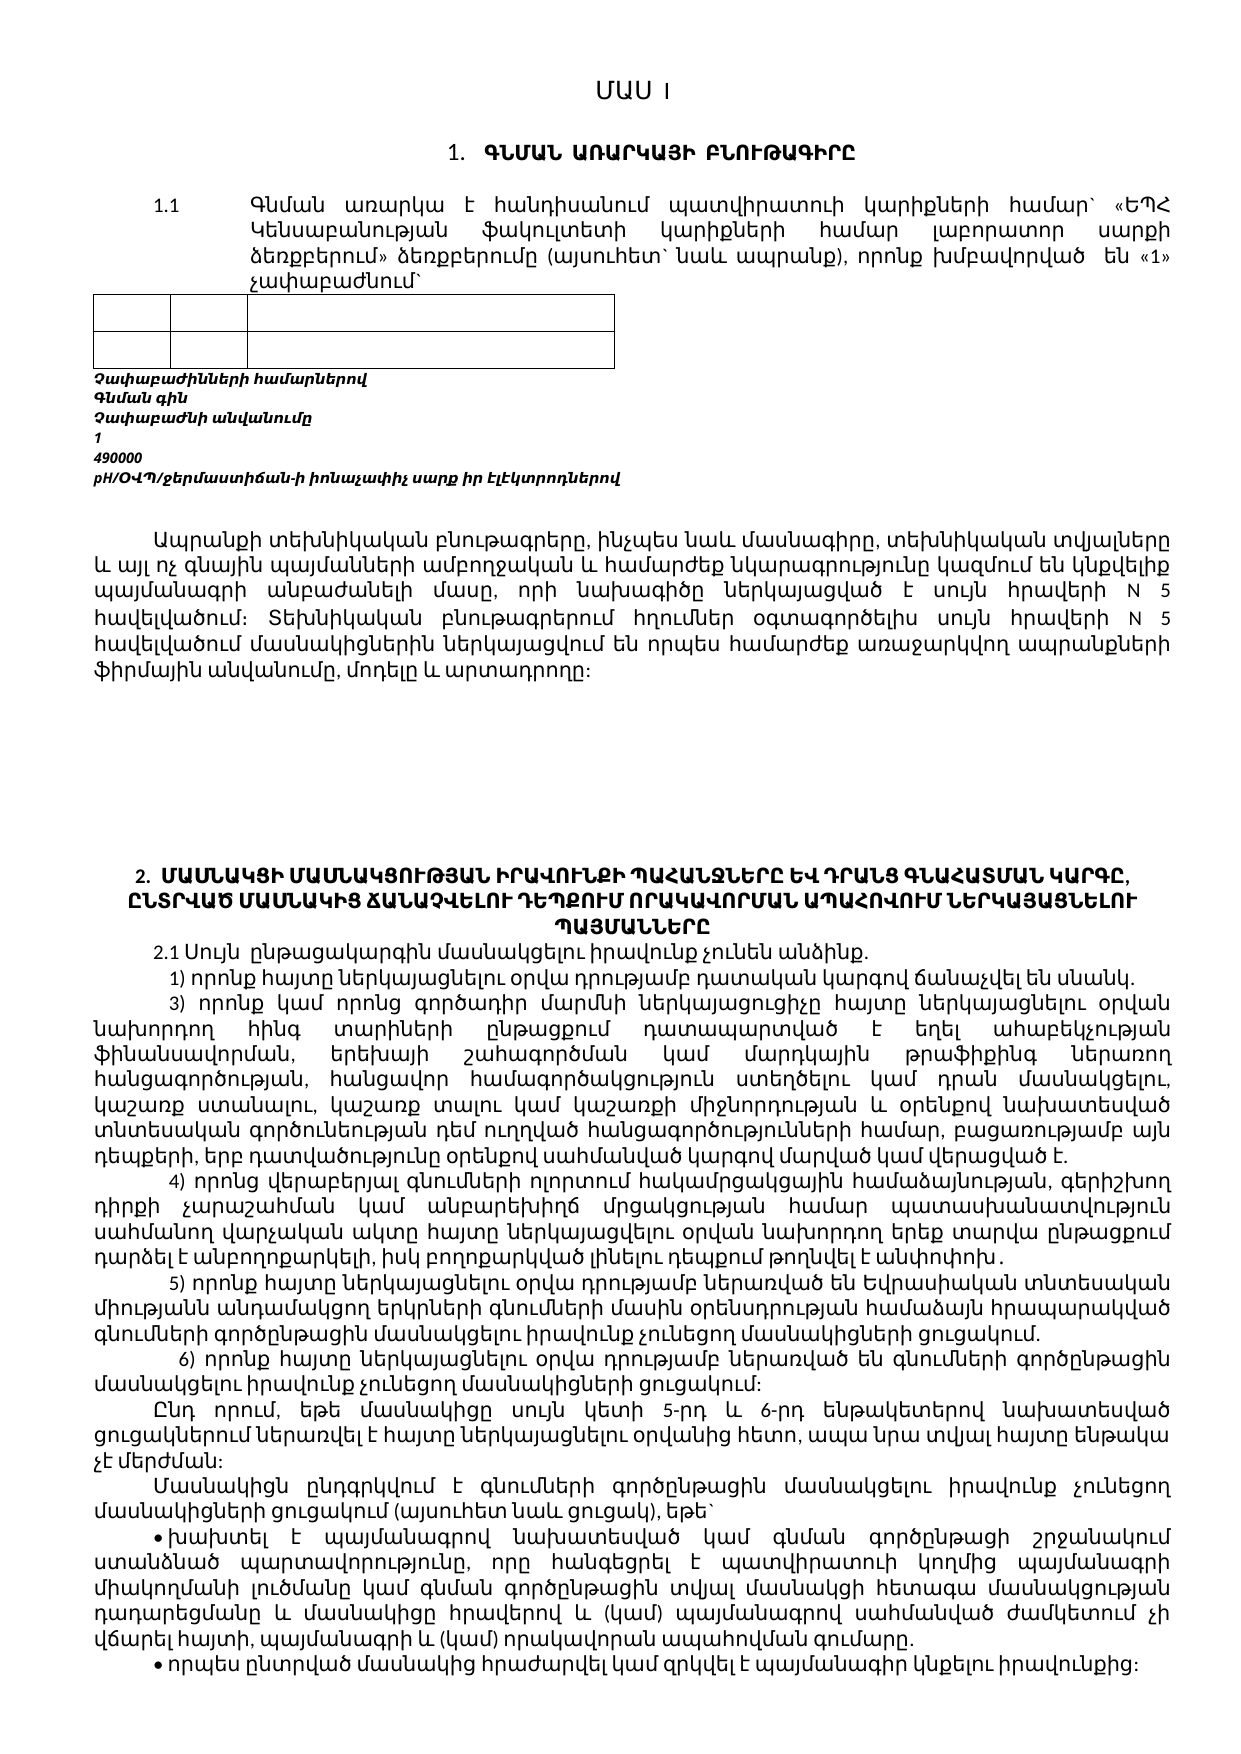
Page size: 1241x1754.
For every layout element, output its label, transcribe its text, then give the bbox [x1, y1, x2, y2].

text Ապրանքի տեխնիկական բնութագրերը, ինչպես նաև մասնագիրը, տեխնիկական տվյալները և այլ ոչ գնային պայմանների ամբողջական և համարժեք նկարագրությունը կազմում են կնքվելիք պայմանագրի անբաժանելի մասը, որի նախագիծը ներկայացված է սույն հրավերի N 5 հավելվածում։ Տեխնիկական բնութագրերում հղումներ օգտագործելիս սույն հրավերի N 5 հավելվածում մասնակիցներին ներկայացվում են որպես համարժեք առաջարկվող ապրանքների ֆիրմային անվանումը, մոդելը և արտադրողը: [94, 527, 1171, 682]
text • որպես ընտրված մասնակից հրաժարվել կամ զրկվել է պայմանագիր կնքելու իրավունքից: [94, 1651, 1171, 1677]
text Ընդ որում, եթե մասնակիցը սույն կետի 5-րդ և 6-րդ ենթակետերով նախատեսված ցուցակներում ներառվել է հայտը ներկայացնելու օրվանից հետո, ապա նրա տվյալ հայտը ենթակա չէ մերժման: [94, 1397, 1171, 1473]
text Մասնակիցն ընդգրկվում է գնումների գործընթացին մասնակցելու իրավունք չունեցող մասնակիցների ցուցակում (այսուհետ նաև ցուցակ), եթե` [94, 1473, 1171, 1524]
text 2.1 Սույն ընթացակարգին մասնակցելու իրավունք չունեն անձինք. [94, 939, 1171, 965]
text 1) որոնք հայտը ներկայացնելու օրվա դրությամբ դատական կարգով ճանաչվել են սնանկ. [94, 965, 1171, 990]
text 6) որոնք հայտը ներկայացնելու օրվա դրությամբ ներառված են գնումների գործընթացին մասնակցելու իրավունք չունեցող մասնակիցների ցուցակում: [94, 1346, 1171, 1397]
text 5) որոնք հայտը ներկայացնելու օրվա դրությամբ ներառված են Եվրասիական տնտեսական միությանն անդամակցող երկրների գնումների մասին օրենսդրության համաձայն հրապարակված գնումների գործընթացին մասնակցելու իրավունք չունեցող մասնակիցների ցուցակում. [94, 1270, 1171, 1346]
subtitle Գնման առարկա է հանդիսանում պատվիրատուի կարիքների համար` «ԵՊՀ Կենսաբանության ֆակուլտետի կարիքների համար լաբորատոր սարքի ձեռքբերում» ձեռքբերումը (այսուհետ` նաև ապրանք), որոնք խմբավորված են «1» չափաբաժնում` [153, 192, 1171, 294]
text 4) որոնց վերաբերյալ գնումների ոլորտում հակամրցակցային համաձայնության, գերիշխող դիրքի չարաշահման կամ անբարեխիղճ մրցակցության համար պատասխանատվություն սահմանող վարչական ակտը հայտը ներկայացվելու օրվան նախորդող երեք տարվա ընթացքում դարձել է անբողոքարկելի, իսկ բողոքարկված լինելու դեպքում թողնվել է անփոփոխ․ [94, 1168, 1171, 1270]
text ՄԱՍ I [94, 75, 1171, 106]
list ԳՆՄԱՆ ԱՌԱՐԿԱՅԻ ԲՆՈՒԹԱԳԻՐԸ [131, 136, 1171, 167]
text 2. ՄԱՍՆԱԿՑԻ ՄԱՍՆԱԿՑՈՒԹՅԱՆ ԻՐԱՎՈՒՆՔԻ ՊԱՀԱՆՋՆԵՐԸ ԵՎ ԴՐԱՆՑ ԳՆԱՀԱՏՄԱՆ ԿԱՐԳԸ, ԸՆՏՐՎԱԾ ՄԱՍՆԱԿԻՑ ՃԱՆԱՉՎԵԼՈՒ ԴԵՊՔՈՒՄ ՈՐԱԿԱՎՈՐՄԱՆ ԱՊԱՀՈՎՈՒՄ ՆԵՐԿԱՅԱՑՆԵԼՈՒ ՊԱՅՄԱՆՆԵՐԸ [94, 863, 1171, 939]
text • խախտել է պայմանագրով նախատեսված կամ գնման գործընթացի շրջանակում ստանձնած պարտավորությունը, որը հանգեցրել է պատվիրատուի կողմից պայմանագրի միակողմանի լուծմանը կամ գնման գործընթացին տվյալ մասնակցի հետագա մասնակցության դադարեցմանը և մասնակիցը հրավերով և (կամ) պայմանագրով սահմանված ժամկետում չի վճարել հայտի, պայմանագրի և (կամ) որակավորան ապահովման գումարը. [94, 1524, 1171, 1651]
text 3) որոնք կամ որոնց գործադիր մարմնի ներկայացուցիչը հայտը ներկայացնելու օրվան նախորդող հինգ տարիների ընթացքում դատապարտված է եղել ահաբեկչության ֆինանսավորման, երեխայի շահագործման կամ մարդկային թրաֆիքինգ ներառող հանցագործության, հանցավոր համագործակցություն ստեղծելու կամ դրան մասնակցելու, կաշառք ստանալու, կաշառք տալու կամ կաշառքի միջնորդության և օրենքով նախատեսված տնտեսական գործունեության դեմ ուղղված հանցագործությունների համար, բացառությամբ այն դեպքերի, երբ դատվածությունը օրենքով սահմանված կարգով մարված կամ վերացված է. [94, 990, 1171, 1168]
